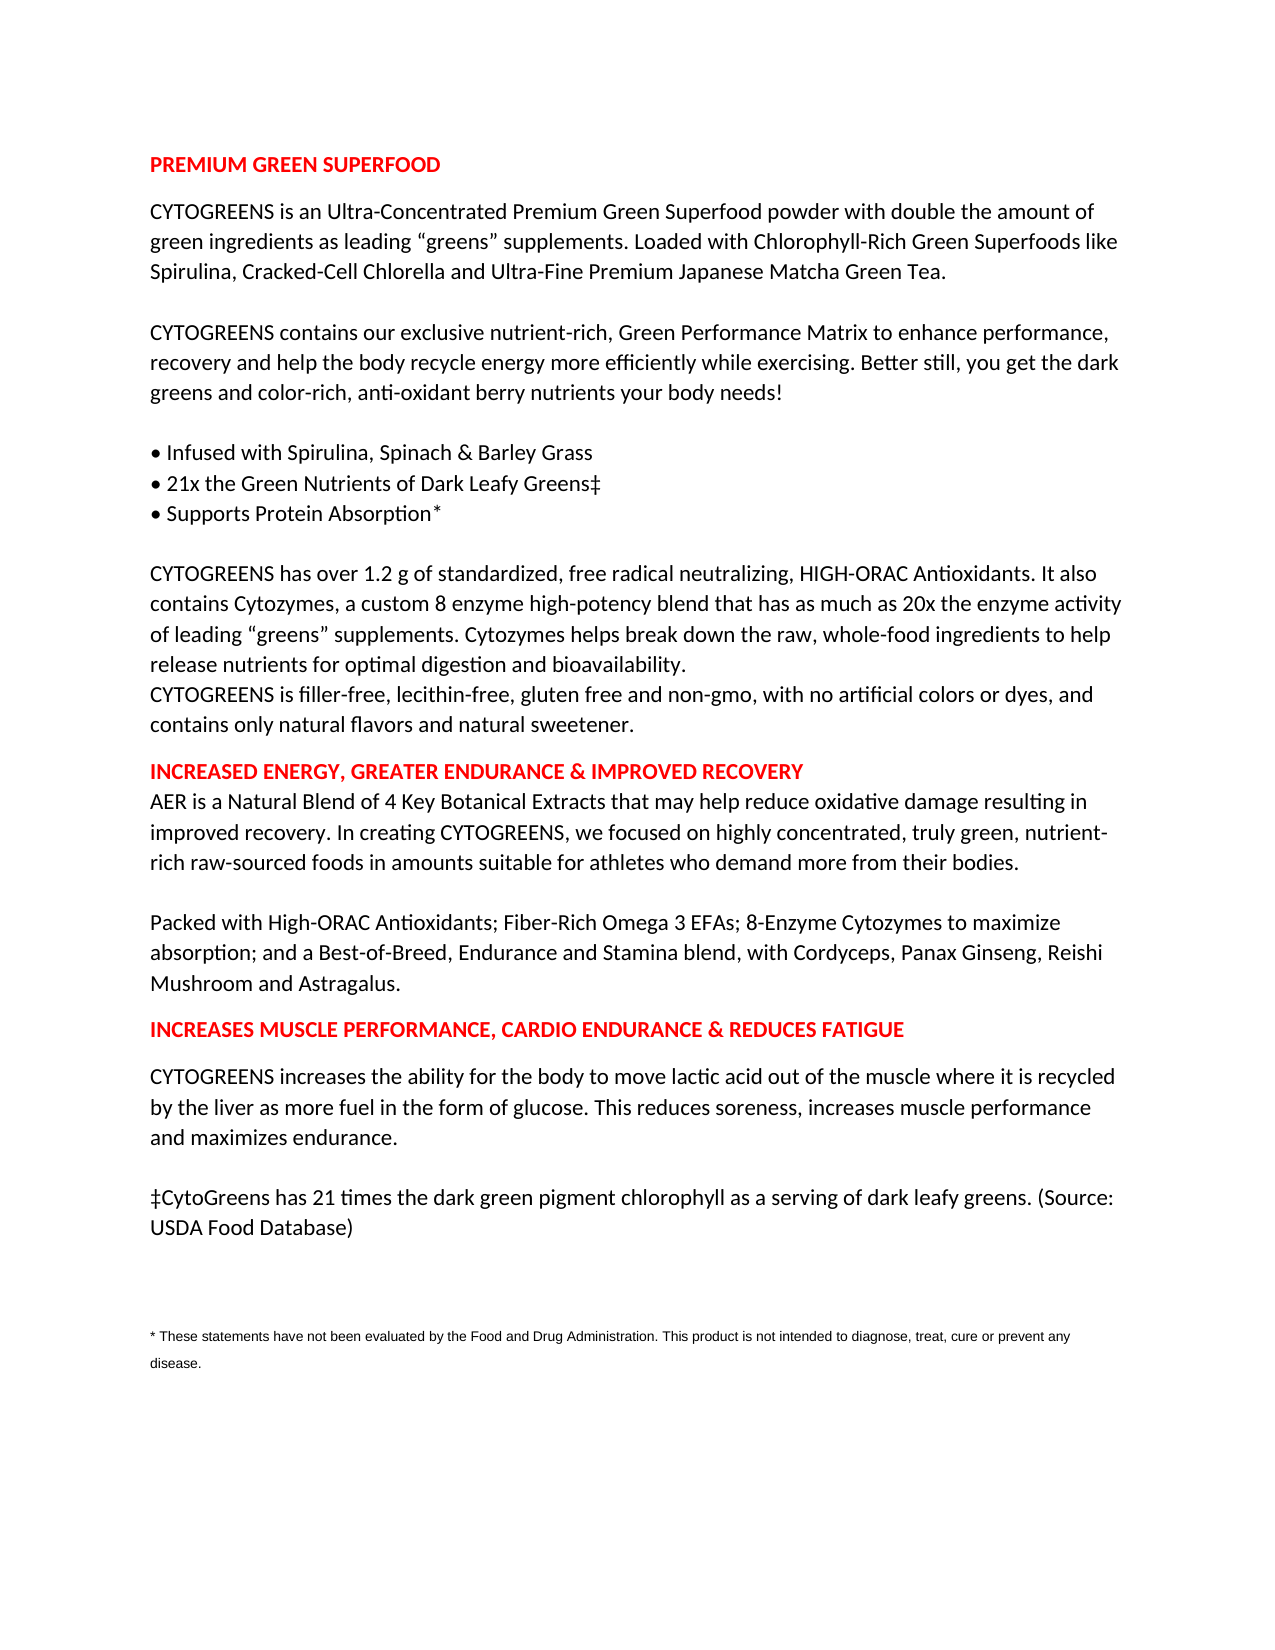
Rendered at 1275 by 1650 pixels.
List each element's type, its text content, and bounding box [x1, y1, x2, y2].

text INCREASES MUSCLE PERFORMANCE, CARDIO ENDURANCE & REDUCES FATIGUE [150, 1016, 1125, 1044]
text CYTOGREENS is an Ultra-Concentrated Premium Green Superfood powder with double the amount of green ingredients as leading “greens” supplements. Loaded with Chlorophyll-Rich Green Superfoods like Spirulina, Cracked-Cell Chlorella and Ultra-Fine Premium Japanese Matcha Green Tea. CYTOGREENS contains our exclusive nutrient-rich, Green Performance Matrix to enhance performance, recovery and help the body recycle energy more efficiently while exercising. Better still, you get the dark greens and color-rich, anti-oxidant berry nutrients your body needs! • Infused with Spirulina, Spinach & Barley Grass • 21x the Green Nutrients of Dark Leafy Greens‡ • Supports Protein Absorption* CYTOGREENS has over 1.2 g of standardized, free radical neutralizing, HIGH-ORAC Antioxidants. It also contains Cytozymes, a custom 8 enzyme high-potency blend that has as much as 20x the enzyme activity of leading “greens” supplements. Cytozymes helps break down the raw, whole-food ingredients to help release nutrients for optimal digestion and bioavailability. CYTOGREENS is filler-free, lecithin-free, gluten free and non-gmo, with no artificial colors or dyes, and contains only natural flavors and natural sweetener. [150, 197, 1125, 738]
text * These statements have not been evaluated by the Food and Drug Administration. This product is not intended to diagnose, treat, cure or prevent any disease. [150, 1328, 1125, 1383]
text INCREASED ENERGY, GREATER ENDURANCE & IMPROVED RECOVERY AER is a Natural Blend of 4 Key Botanical Extracts that may help reduce oxidative damage resulting in improved recovery. In creating CYTOGREENS, we focused on highly concentrated, truly green, nutrient-rich raw-sourced foods in amounts suitable for athletes who demand more from their bodies. Packed with High-ORAC Antioxidants; Fiber-Rich Omega 3 EFAs; 8-Enzyme Cytozymes to maximize absorption; and a Best-of-Breed, Endurance and Stamina blend, with Cordyceps, Panax Ginseng, Reishi Mushroom and Astragalus. [150, 757, 1125, 997]
text CYTOGREENS increases the ability for the body to move lactic acid out of the muscle where it is recycled by the liver as more fuel in the form of glucose. This reduces soreness, increases muscle performance and maximizes endurance. ‡CytoGreens has 21 times the dark green pigment chlorophyll as a serving of dark leafy greens. (Source: USDA Food Database) [150, 1062, 1125, 1242]
text PREMIUM GREEN SUPERFOOD [150, 150, 1125, 178]
